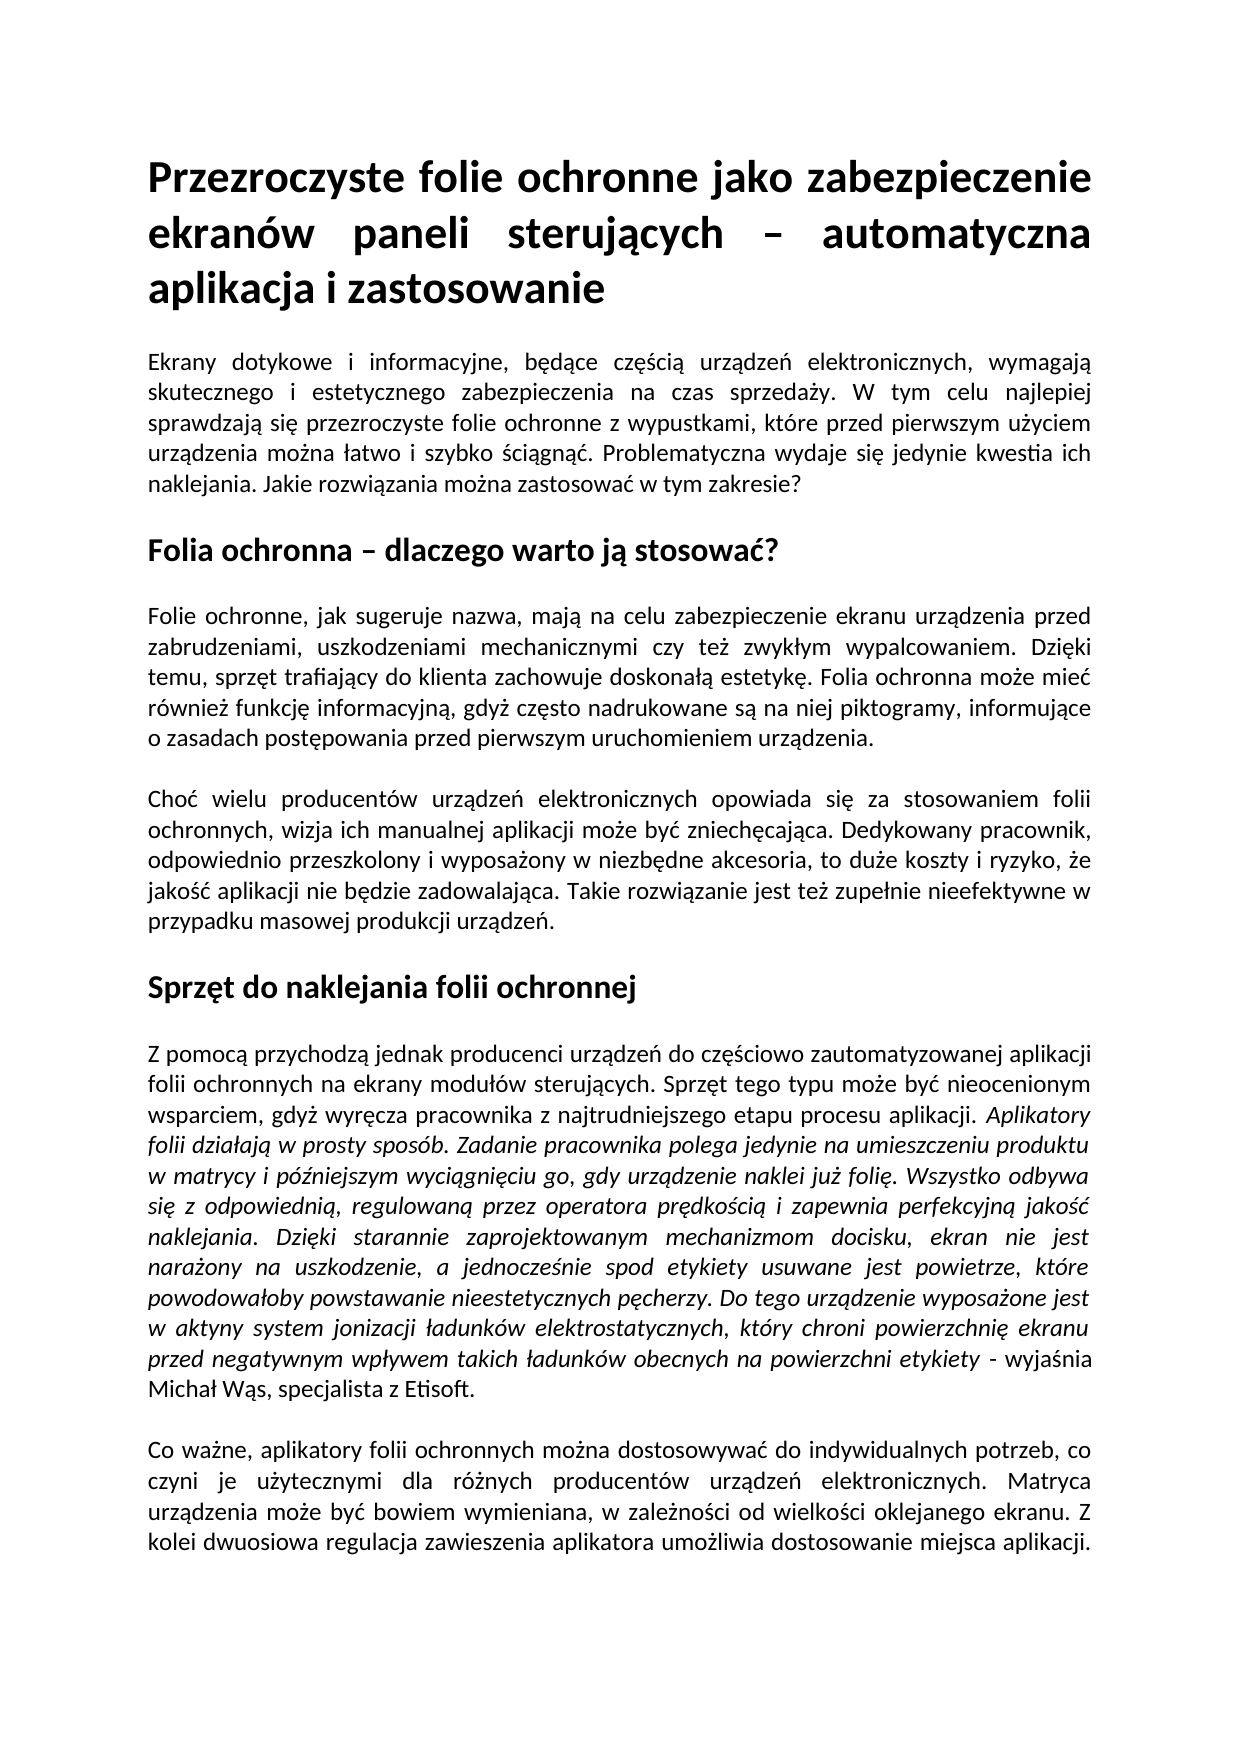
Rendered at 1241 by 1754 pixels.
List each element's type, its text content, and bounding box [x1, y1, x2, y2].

text Choć wielu producentów urządzeń elektronicznych opowiada się za stosowaniem folii ochronnych, wizja ich manualnej aplikacji może być zniechęcająca. Dedykowany pracownik, odpowiednio przeszkolony i wyposażony w niezbędne akcesoria, to duże koszty i ryzyko, że jakość aplikacji nie będzie zadowalająca. Takie rozwiązanie jest też zupełnie nieefektywne w przypadku masowej produkcji urządzeń. [148, 783, 1093, 936]
text Sprzęt do naklejania folii ochronnej [148, 967, 1093, 1007]
text Przezroczyste folie ochronne jako zabezpieczenie ekranów paneli sterujących – automatyczna aplikacja i zastosowanie [148, 148, 1093, 315]
text Folia ochronna – dlaczego warto ją stosować? [148, 529, 1093, 570]
text Z pomocą przychodzą jednak producenci urządzeń do częściowo zautomatyzowanej aplikacji folii ochronnych na ekrany modułów sterujących. Sprzęt tego typu może być nieocenionym wsparciem, gdyż wyręcza pracownika z najtrudniejszego etapu procesu aplikacji. Aplikatory folii działają w prosty sposób. Zadanie pracownika polega jedynie na umieszczeniu produktu w matrycy i późniejszym wyciągnięciu go, gdy urządzenie naklei już folię. Wszystko odbywa się z odpowiednią, regulowaną przez operatora prędkością i zapewnia perfekcyjną jakość naklejania. Dzięki starannie zaprojektowanym mechanizmom docisku, ekran nie jest narażony na uszkodzenie, a jednocześnie spod etykiety usuwane jest powietrze, które powodowałoby powstawanie nieestetycznych pęcherzy. Do tego urządzenie wyposażone jest w aktyny system jonizacji ładunków elektrostatycznych, który chroni powierzchnię ekranu przed negatywnym wpływem takich ładunków obecnych na powierzchni etykiety - wyjaśnia Michał Wąs, specjalista z Etisoft. [148, 1038, 1093, 1404]
text Folie ochronne, jak sugeruje nazwa, mają na celu zabezpieczenie ekranu urządzenia przed zabrudzeniami, uszkodzeniami mechanicznymi czy też zwykłym wypalcowaniem. Dzięki temu, sprzęt trafiający do klienta zachowuje doskonałą estetykę. Folia ochronna może mieć również funkcję informacyjną, gdyż często nadrukowane są na niej piktogramy, informujące o zasadach postępowania przed pierwszym uruchomieniem urządzenia. [148, 600, 1093, 753]
text Ekrany dotykowe i informacyjne, będące częścią urządzeń elektronicznych, wymagają skutecznego i estetycznego zabezpieczenia na czas sprzedaży. W tym celu najlepiej sprawdzają się przezroczyste folie ochronne z wypustkami, które przed pierwszym użyciem urządzenia można łatwo i szybko ściągnąć. Problematyczna wydaje się jedynie kwestia ich naklejania. Jakie rozwiązania można zastosować w tym zakresie? [148, 346, 1093, 498]
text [148, 1434, 1093, 1557]
